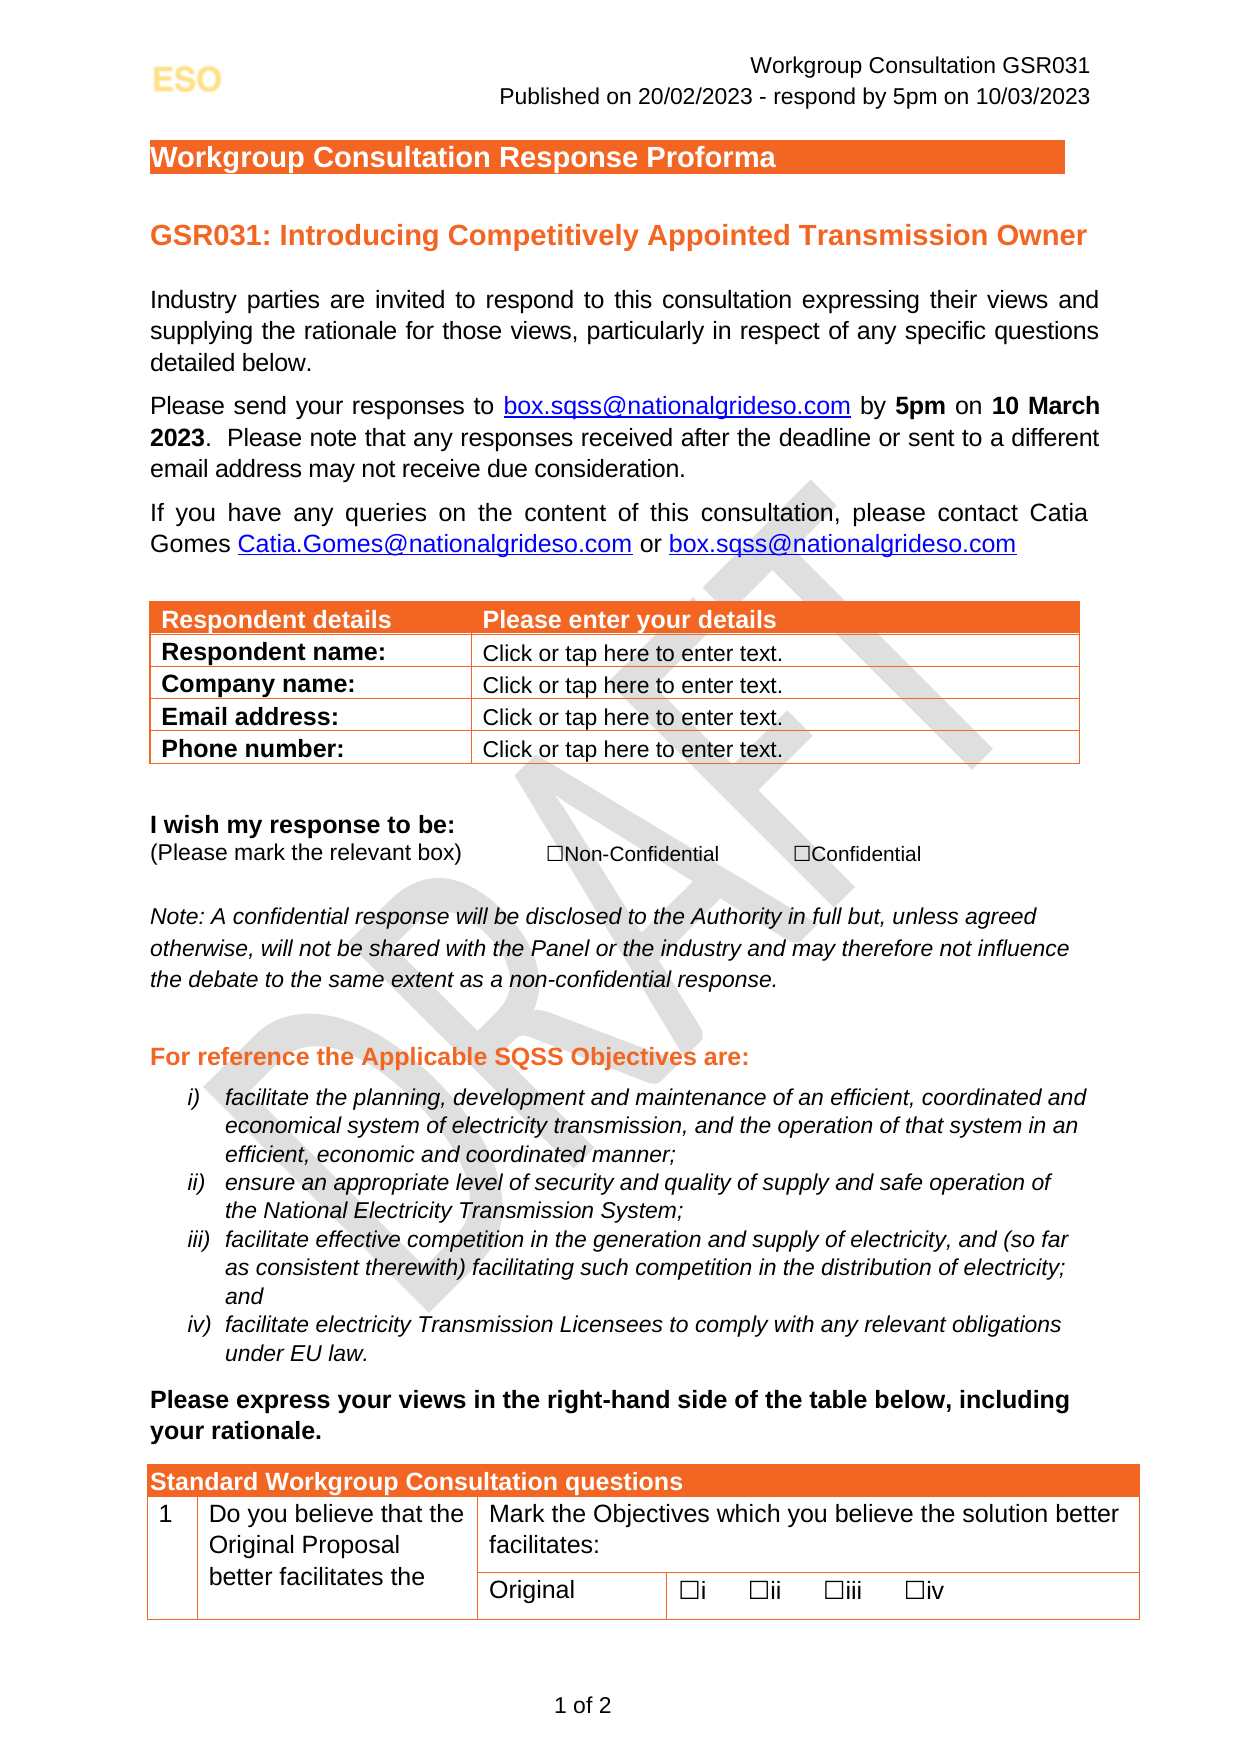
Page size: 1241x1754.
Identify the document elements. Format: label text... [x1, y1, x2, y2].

table_header Confidential [793, 839, 1039, 867]
text Industry parties are invited to respond to this consultation expressing their views and supplying the rationale for those views, particularly in respect of any specific questions detailed below. [150, 282, 1100, 376]
table_cell Email address: [151, 699, 471, 730]
table_cell Do you believe that the Original Proposal better facilitates the Applicable Objectives? [198, 1497, 477, 1619]
text Note: A confidential response will be disclosed to the Authority in full but, unless agreed otherwise, will not be shared with the Panel or the industry and may therefore not influence the debate to the same extent as a non-confidential response. [150, 898, 1090, 992]
table_header Please enter your details [472, 602, 1079, 633]
text Please send your responses to box.sqss@nationalgrideso.com by 5pm on 10 March 2023. Please note that any responses received after the deadline or sent to a different email address may not receive due consideration. [150, 389, 1100, 482]
table_cell Phone number: [151, 731, 471, 763]
picture [150, 54, 227, 100]
table_cell Original [478, 1573, 666, 1619]
table_cell Respondent name: [151, 635, 471, 666]
table_header Respondent details [151, 602, 471, 633]
text Please express your views in the right-hand side of the table below, including your rationale. [150, 1385, 1090, 1444]
list Workgroup Consultation Response Proforma [150, 140, 1065, 174]
table_cell Company name: [151, 667, 471, 698]
table_header Non-Confidential [546, 839, 793, 867]
table_header (Please mark the relevant box) [150, 839, 546, 867]
table_header Standard Workgroup Consultation questions [148, 1465, 1139, 1496]
text If you have any queries on the content of this consultation, please contact Catia Gomes Catia.Gomes@nationalgrideso.com or box.sqss@nationalgrideso.com [150, 495, 1090, 557]
text For reference the Applicable SQSS Objectives are: [150, 1040, 1090, 1071]
list facilitate the planning, development and maintenance of an efficient, coordinated and economical system of electricity transmission, and the operation of that system in an efficient, economic and coordinated manner; [187, 1084, 1090, 1167]
list ensure an appropriate level of security and quality of supply and safe operation of the National Electricity Transmission System; [187, 1169, 1090, 1224]
table_cell 1 [148, 1497, 197, 1619]
list facilitate electricity Transmission Licensees to comply with any relevant obligations under EU law. [187, 1311, 1090, 1366]
table_cell i ii iii iv [667, 1573, 1139, 1619]
table_cell Mark the Objectives which you believe the solution better facilitates: [478, 1497, 1139, 1572]
list facilitate effective competition in the generation and supply of electricity, and (so far as consistent therewith) facilitating such competition in the distribution of electricity; and [187, 1226, 1090, 1309]
text GSR031: Introducing Competitively Appointed Transmission Owner [150, 218, 1090, 251]
text I wish my response to be: [150, 807, 1090, 839]
